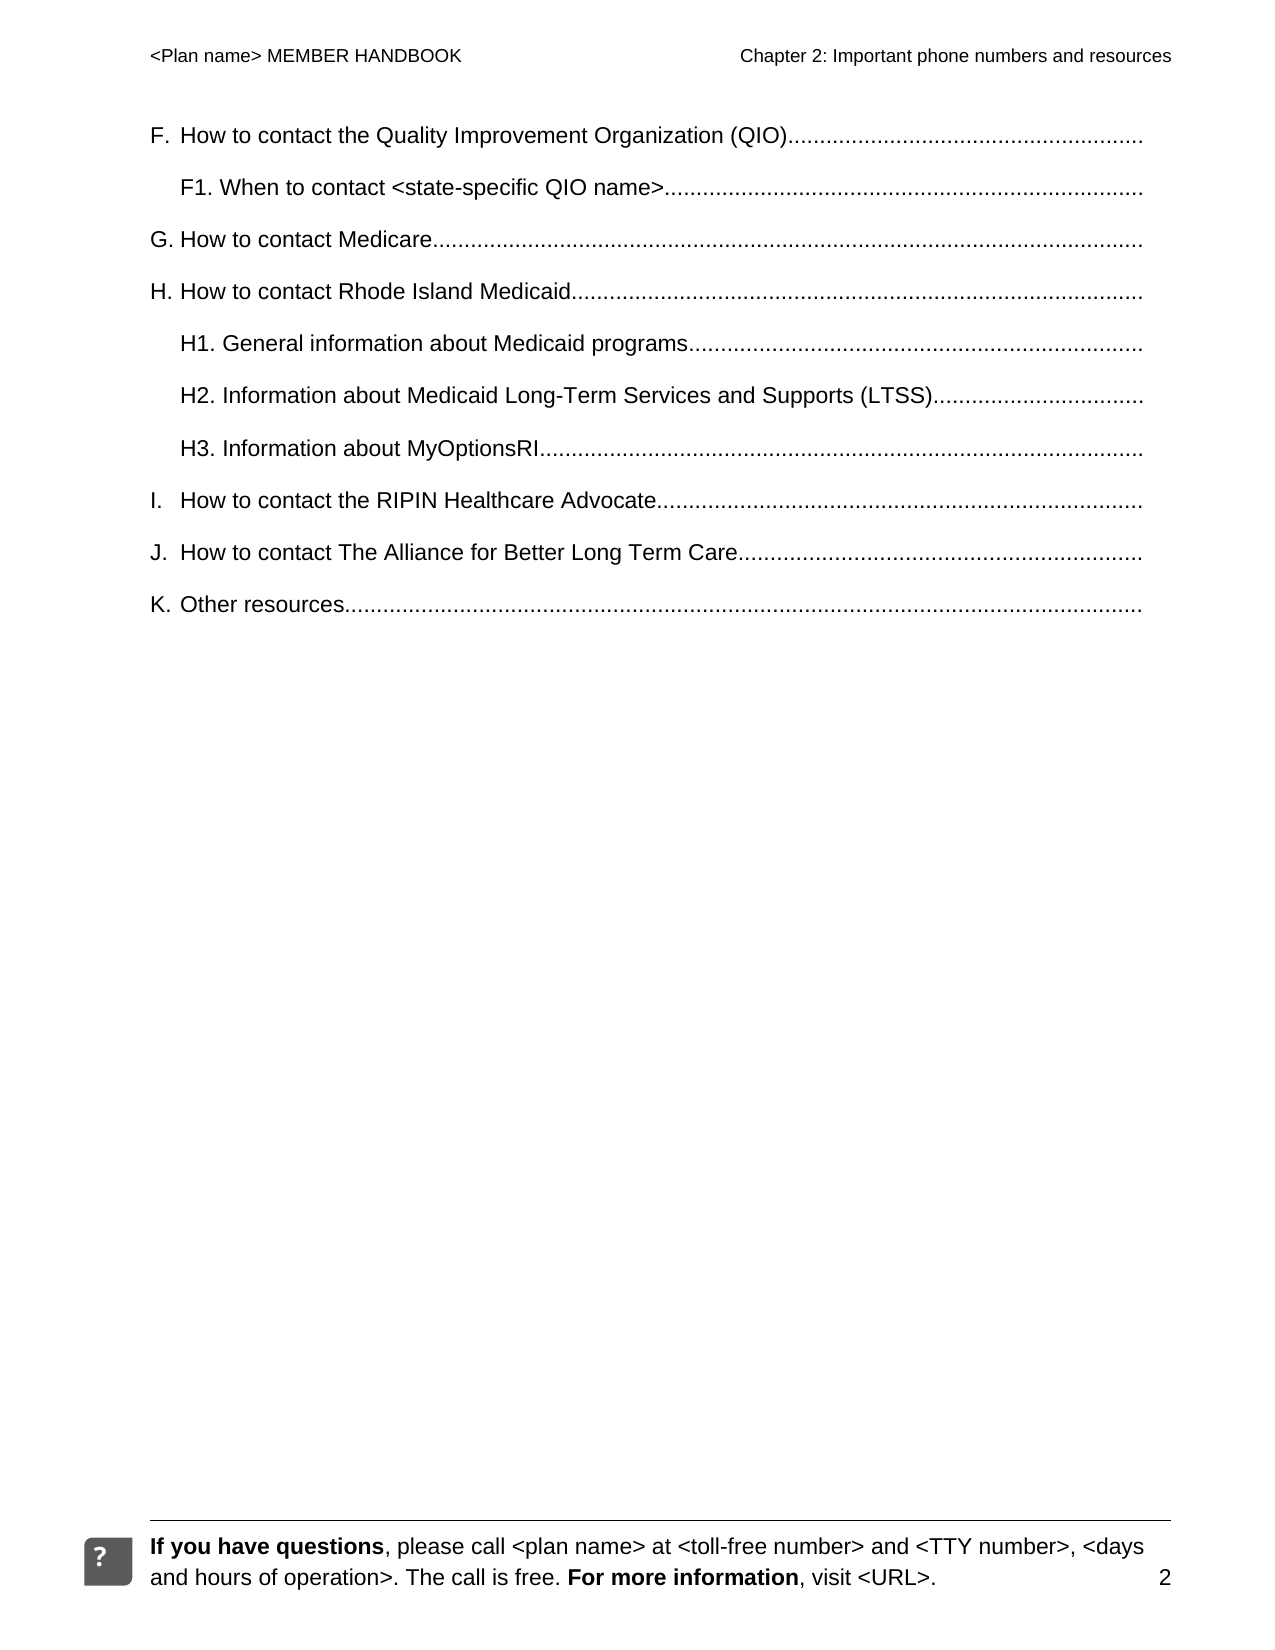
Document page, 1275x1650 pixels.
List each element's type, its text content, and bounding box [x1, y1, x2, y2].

text I. How to contact the RIPIN Healthcare Advocate 17 [150, 483, 1096, 514]
text J. How to contact The Alliance for Better Long Term Care 18 [150, 535, 1096, 566]
text H2. Information about Medicaid Long-Term Services and Supports (LTSS) 14 [180, 379, 1096, 410]
text H3. Information about MyOptionsRI 15 [180, 431, 1096, 462]
text G. How to contact Medicare 13 [150, 223, 1096, 254]
text F. How to contact the Quality Improvement Organization (QIO) 12 [150, 118, 1096, 150]
text H. How to contact Rhode Island Medicaid 14 [150, 275, 1096, 306]
text F1. When to contact <state-specific QIO name> 12 [180, 171, 1096, 202]
text H1. General information about Medicaid programs 14 [180, 327, 1096, 358]
text K. Other resources 19 [150, 587, 1096, 618]
